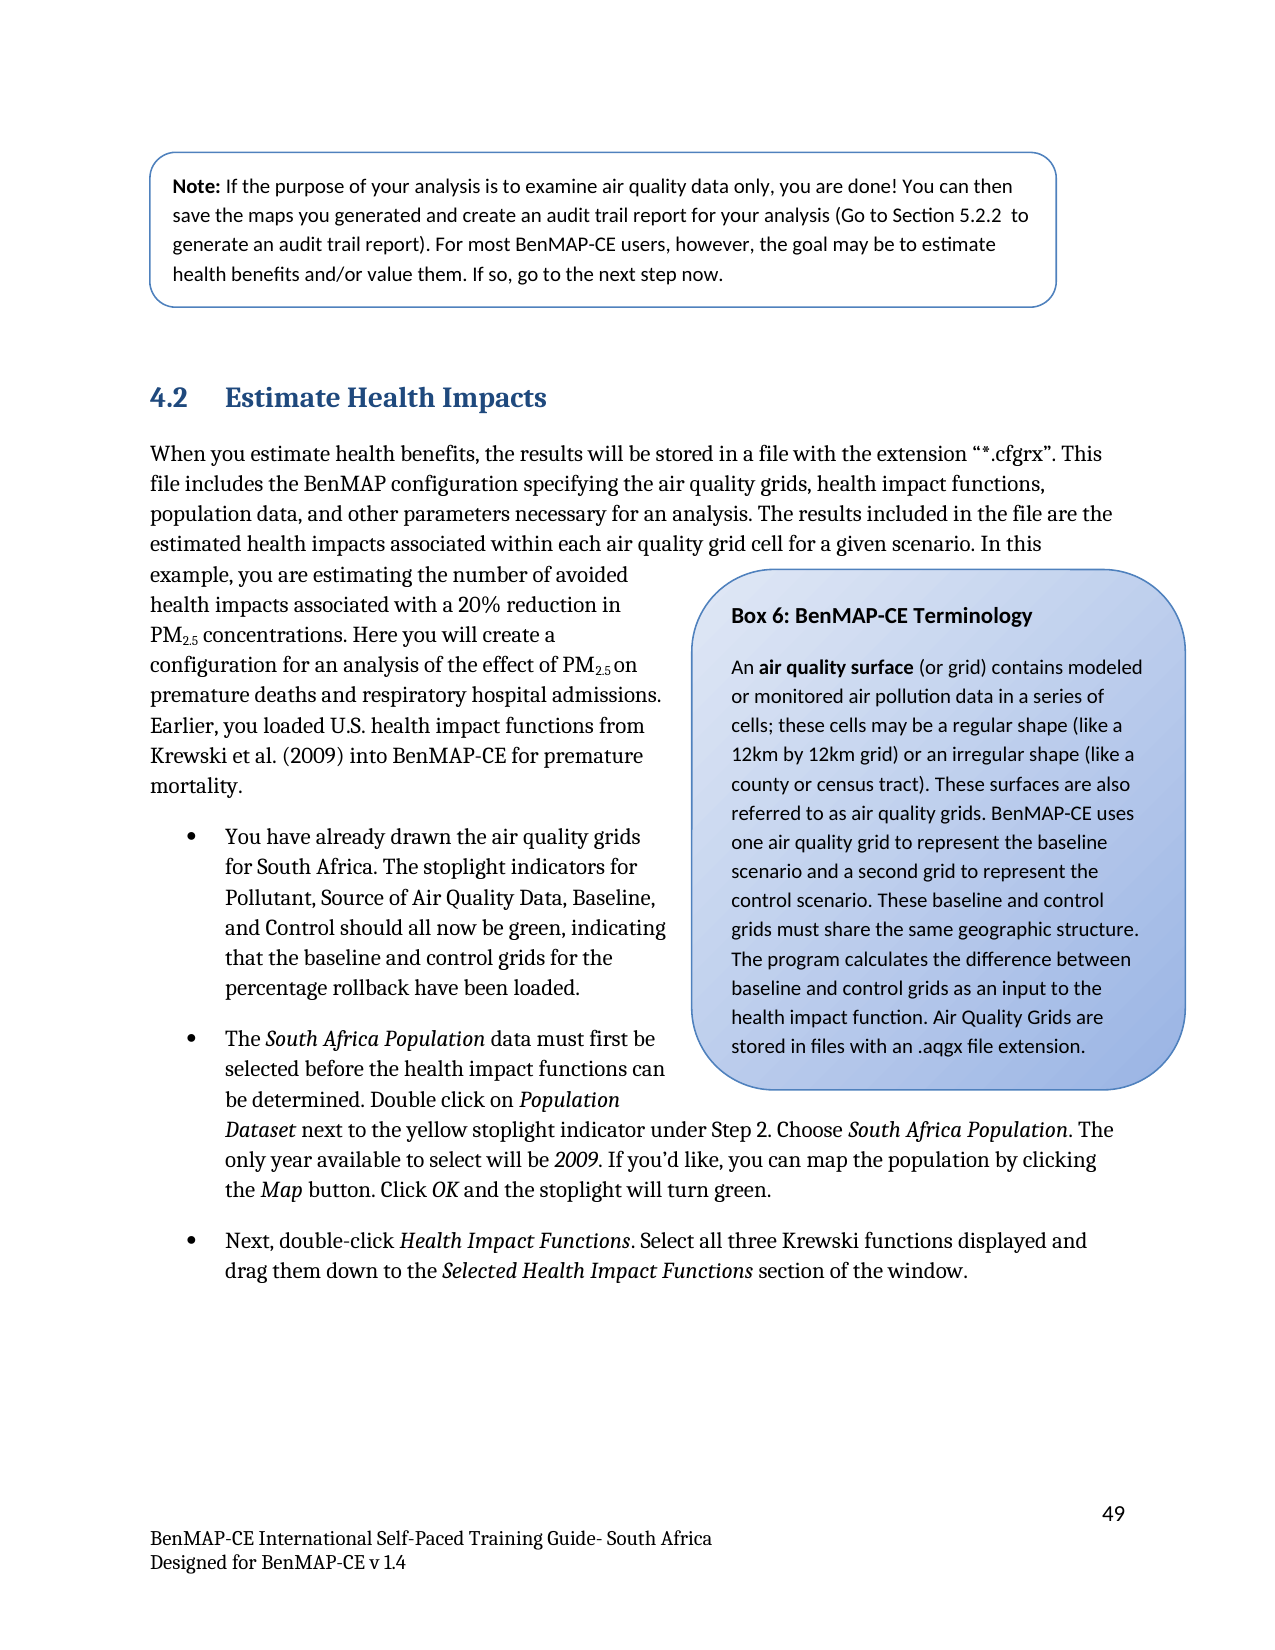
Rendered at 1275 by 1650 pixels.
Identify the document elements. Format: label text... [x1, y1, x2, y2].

text When you estimate health benefits, the results will be stored in a file with the extension “*.cfgrx”. This file includes the BenMAP configuration specifying the air quality grids, health impact functions, population data, and other parameters necessary for an analysis. The results included in the file are the estimated health impacts associated within each air quality grid cell for a given scenario. In this example, you are estimating the number of avoided health impacts associated with a 20% reduction in PM2.5 concentrations. Here you will create a configuration for an analysis of the effect of PM2.5 on premature deaths and respiratory hospital admissions. Earlier, you loaded U.S. health impact functions from Krewski et al. (2009) into BenMAP-CE for premature mortality. [150, 441, 1125, 799]
text 4.2 Estimate Health Impacts [150, 381, 1125, 415]
text You have already drawn the air quality grids for South Africa. The stoplight indicators for Pollutant, Source of Air Quality Data, Baseline, and Control should all now be green, indicating that the baseline and control grids for the percentage rollback have been loaded. [187, 824, 690, 1001]
text Next, double-click Health Impact Functions. Select all three Krewski functions displayed and drag them down to the Selected Health Impact Functions section of the window. [187, 1228, 1125, 1285]
text The South Africa Population data must first be selected before the health impact functions can be determined. Double click on Population Dataset next to the yellow stoplight indicator under Step 2. Choose South Africa Population. The only year available to select will be 2009. If you’d like, you can map the population by clicking the Map button. Click OK and the stoplight will turn green. [187, 1026, 1125, 1203]
